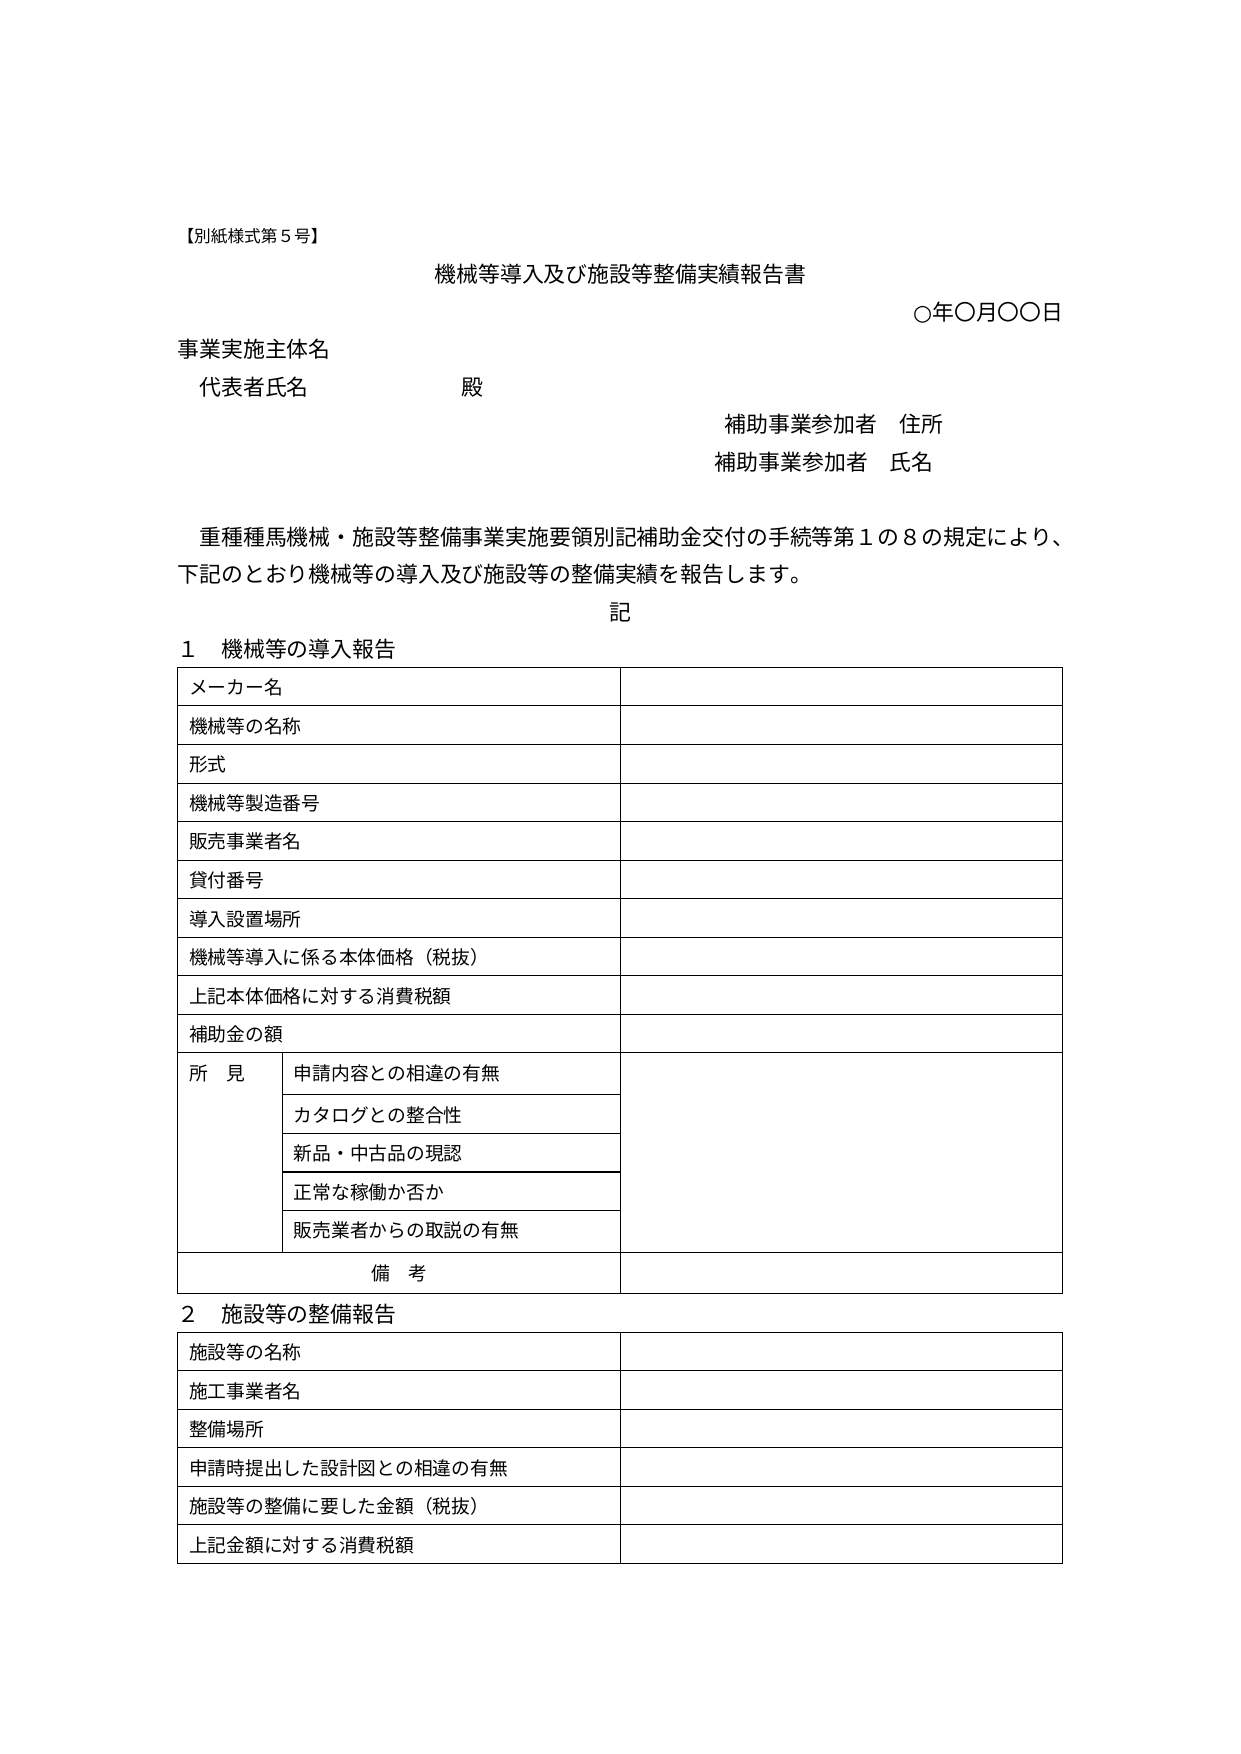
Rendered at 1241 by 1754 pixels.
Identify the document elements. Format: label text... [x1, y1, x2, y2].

table_header [621, 1333, 1062, 1370]
table_header 施設等の名称 [178, 1333, 620, 1370]
text 機械等導入及び施設等整備実績報告書 [177, 254, 1063, 292]
table_cell 形式 [178, 745, 620, 782]
table_cell [621, 976, 1062, 1014]
table_cell 機械等製造番号 [178, 784, 620, 821]
table_cell 機械等の名称 [178, 706, 620, 744]
text 【別紙様式第５号】 [177, 217, 1063, 254]
text ２ 施設等の整備報告 [177, 1294, 1063, 1332]
table_cell 上記本体価格に対する消費税額 [178, 976, 620, 1014]
text ○年〇月〇〇日 [177, 292, 1063, 329]
table_cell 整備場所 [178, 1410, 620, 1447]
text 代表者氏名 殿 [177, 367, 976, 404]
table_header メーカー名 [178, 668, 620, 705]
table_cell 貸付番号 [178, 861, 620, 898]
table_cell 販売業者からの取説の有無 [283, 1211, 620, 1252]
table_cell [621, 1015, 1062, 1052]
table_cell カタログとの整合性 [283, 1095, 620, 1133]
table_cell [621, 1253, 1062, 1293]
table_cell 販売事業者名 [178, 822, 620, 859]
table_cell [621, 1525, 1062, 1563]
table_cell 施設等の整備に要した金額（税抜） [178, 1487, 620, 1524]
text 記 [177, 592, 1063, 629]
table_cell [621, 1053, 1062, 1252]
table_cell 上記金額に対する消費税額 [178, 1525, 620, 1563]
table_cell [621, 1410, 1062, 1447]
text 事業実施主体名 [177, 329, 1063, 367]
table_cell [621, 899, 1062, 937]
text 重種種馬機械・施設等整備事業実施要領別記補助金交付の手続等第１の８の規定により、下記のとおり機械等の導入及び施設等の整備実績を報告します。 [177, 517, 1063, 592]
table_cell 施工事業者名 [178, 1371, 620, 1409]
table_cell [621, 1371, 1062, 1409]
table_header [621, 668, 1062, 705]
table_cell 新品・中古品の現認 [283, 1134, 620, 1171]
table_cell 所 見 [178, 1053, 282, 1252]
table_cell [621, 784, 1062, 821]
table_cell [621, 706, 1062, 744]
table_cell [621, 861, 1062, 898]
table_cell [621, 938, 1062, 975]
table_cell 正常な稼働か否か [283, 1173, 620, 1210]
table_cell 補助金の額 [178, 1015, 620, 1052]
table_cell 機械等導入に係る本体価格（税抜） [178, 938, 620, 975]
table_cell 備 考 [178, 1253, 620, 1293]
table_cell [621, 1487, 1062, 1524]
text 補助事業参加者 住所 [177, 404, 1211, 442]
table_cell 申請時提出した設計図との相違の有無 [178, 1448, 620, 1486]
table_cell [621, 1448, 1062, 1486]
table_cell [621, 822, 1062, 859]
table_cell 申請内容との相違の有無 [283, 1053, 620, 1094]
table_cell [621, 745, 1062, 782]
text 補助事業参加者 氏名 [177, 442, 933, 479]
text １ 機械等の導入報告 [177, 629, 1063, 667]
table_cell 導入設置場所 [178, 899, 620, 937]
